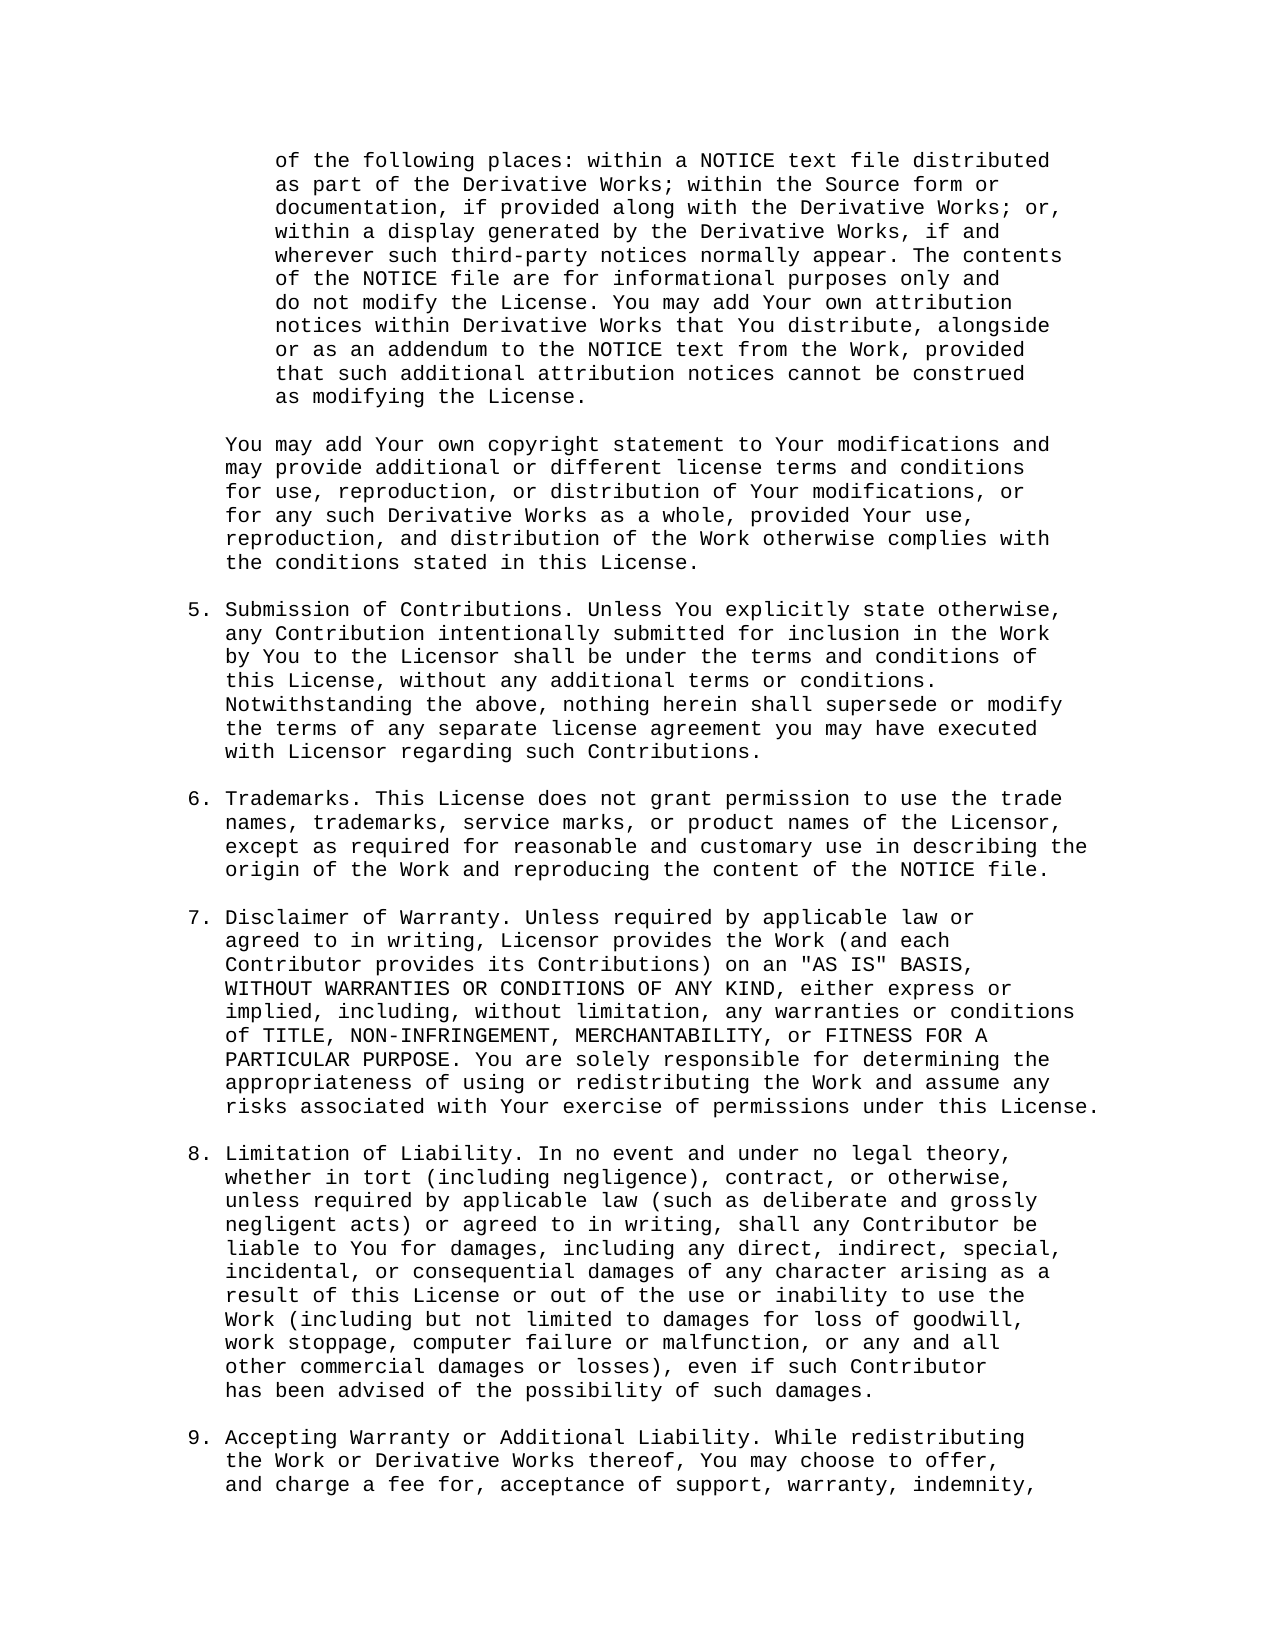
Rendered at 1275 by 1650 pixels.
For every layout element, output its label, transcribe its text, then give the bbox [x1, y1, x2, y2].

text as modifying the License. [150, 386, 1125, 410]
text agreed to in writing, Licensor provides the Work (and each [150, 930, 1125, 954]
text within a display generated by the Derivative Works, if and [150, 221, 1125, 244]
text notices within Derivative Works that You distribute, alongside [150, 316, 1125, 339]
text wherever such third-party notices normally appear. The contents [150, 244, 1125, 268]
text the conditions stated in this License. [150, 552, 1125, 576]
text the terms of any separate license agreement you may have executed [150, 717, 1125, 741]
text result of this License or out of the use or inability to use the [150, 1285, 1125, 1309]
text the Work or Derivative Works thereof, You may choose to offer, [150, 1451, 1125, 1474]
text incidental, or consequential damages of any character arising as a [150, 1261, 1125, 1285]
text liable to You for damages, including any direct, indirect, special, [150, 1238, 1125, 1261]
text names, trademarks, service marks, or product names of the Licensor, [150, 812, 1125, 836]
text PARTICULAR PURPOSE. You are solely responsible for determining the [150, 1048, 1125, 1072]
text negligent acts) or agreed to in writing, shall any Contributor be [150, 1214, 1125, 1238]
text do not modify the License. You may add Your own attribution [150, 292, 1125, 316]
text by You to the Licensor shall be under the terms and conditions of [150, 647, 1125, 670]
text of the NOTICE file are for informational purposes only and [150, 268, 1125, 292]
text Notwithstanding the above, nothing herein shall supersede or modify [150, 694, 1125, 717]
text 6. Trademarks. This License does not grant permission to use the trade [150, 788, 1125, 812]
text may provide additional or different license terms and conditions [150, 457, 1125, 481]
text Contributor provides its Contributions) on an "AS IS" BASIS, [150, 954, 1125, 978]
text this License, without any additional terms or conditions. [150, 670, 1125, 694]
text other commercial damages or losses), even if such Contributor [150, 1356, 1125, 1379]
text of the following places: within a NOTICE text file distributed [150, 150, 1125, 174]
text reproduction, and distribution of the Work otherwise complies with [150, 528, 1125, 552]
text of TITLE, NON-INFRINGEMENT, MERCHANTABILITY, or FITNESS FOR A [150, 1025, 1125, 1048]
text unless required by applicable law (such as deliberate and grossly [150, 1190, 1125, 1214]
text appropriateness of using or redistributing the Work and assume any [150, 1072, 1125, 1096]
text 9. Accepting Warranty or Additional Liability. While redistributing [150, 1427, 1125, 1451]
text You may add Your own copyright statement to Your modifications and [150, 434, 1125, 457]
text and charge a fee for, acceptance of support, warranty, indemnity, [150, 1474, 1125, 1498]
text with Licensor regarding such Contributions. [150, 741, 1125, 765]
text whether in tort (including negligence), contract, or otherwise, [150, 1167, 1125, 1190]
text risks associated with Your exercise of permissions under this License. [150, 1096, 1125, 1119]
text documentation, if provided along with the Derivative Works; or, [150, 197, 1125, 221]
text except as required for reasonable and customary use in describing the [150, 836, 1125, 859]
text as part of the Derivative Works; within the Source form or [150, 174, 1125, 197]
text 8. Limitation of Liability. In no event and under no legal theory, [150, 1143, 1125, 1167]
text Work (including but not limited to damages for loss of goodwill, [150, 1309, 1125, 1332]
text for use, reproduction, or distribution of Your modifications, or [150, 481, 1125, 505]
text for any such Derivative Works as a whole, provided Your use, [150, 505, 1125, 528]
text 5. Submission of Contributions. Unless You explicitly state otherwise, [150, 599, 1125, 623]
text has been advised of the possibility of such damages. [150, 1379, 1125, 1403]
text origin of the Work and reproducing the content of the NOTICE file. [150, 859, 1125, 883]
text any Contribution intentionally submitted for inclusion in the Work [150, 623, 1125, 647]
text WITHOUT WARRANTIES OR CONDITIONS OF ANY KIND, either express or [150, 978, 1125, 1001]
text implied, including, without limitation, any warranties or conditions [150, 1001, 1125, 1025]
text that such additional attribution notices cannot be construed [150, 363, 1125, 386]
text or as an addendum to the NOTICE text from the Work, provided [150, 339, 1125, 363]
text 7. Disclaimer of Warranty. Unless required by applicable law or [150, 907, 1125, 930]
text work stoppage, computer failure or malfunction, or any and all [150, 1332, 1125, 1356]
